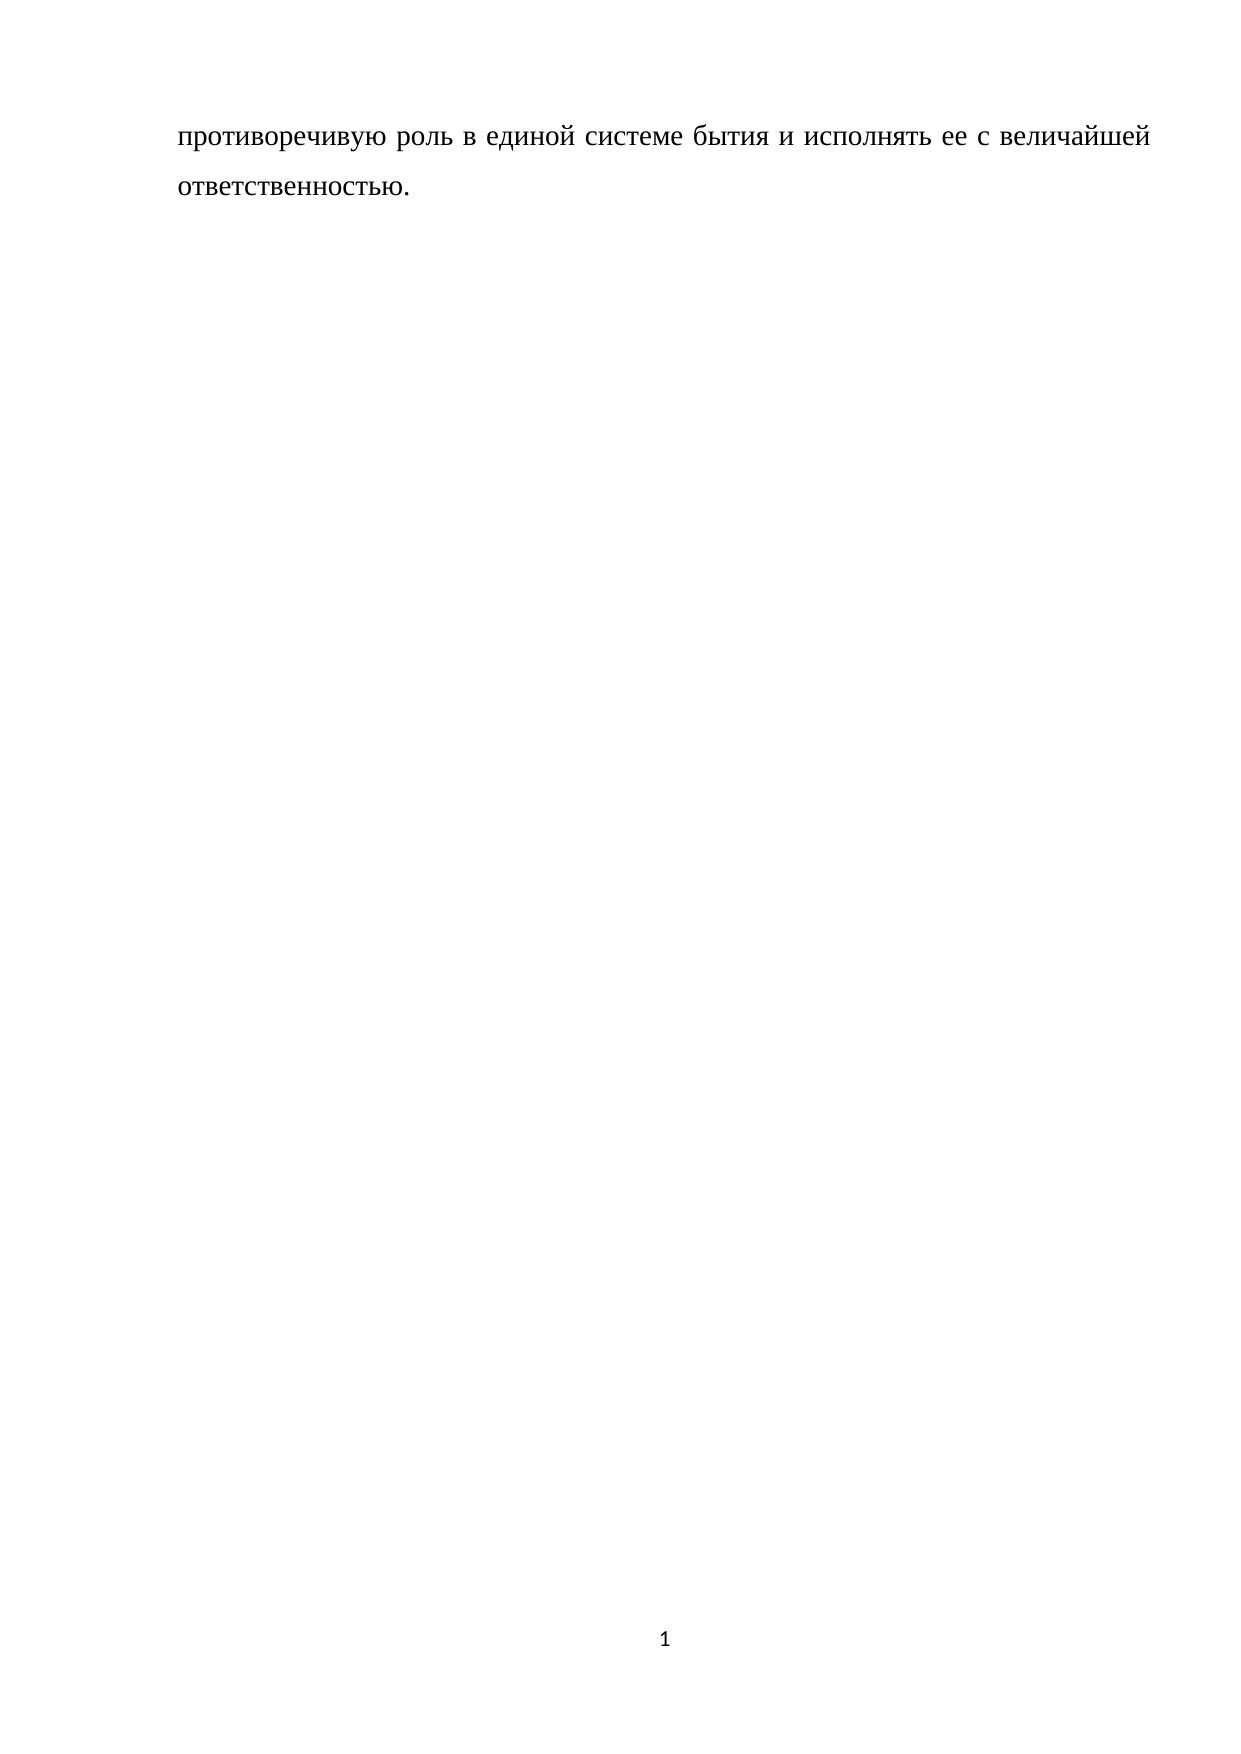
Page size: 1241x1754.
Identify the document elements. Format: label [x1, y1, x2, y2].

text [177, 118, 1152, 202]
